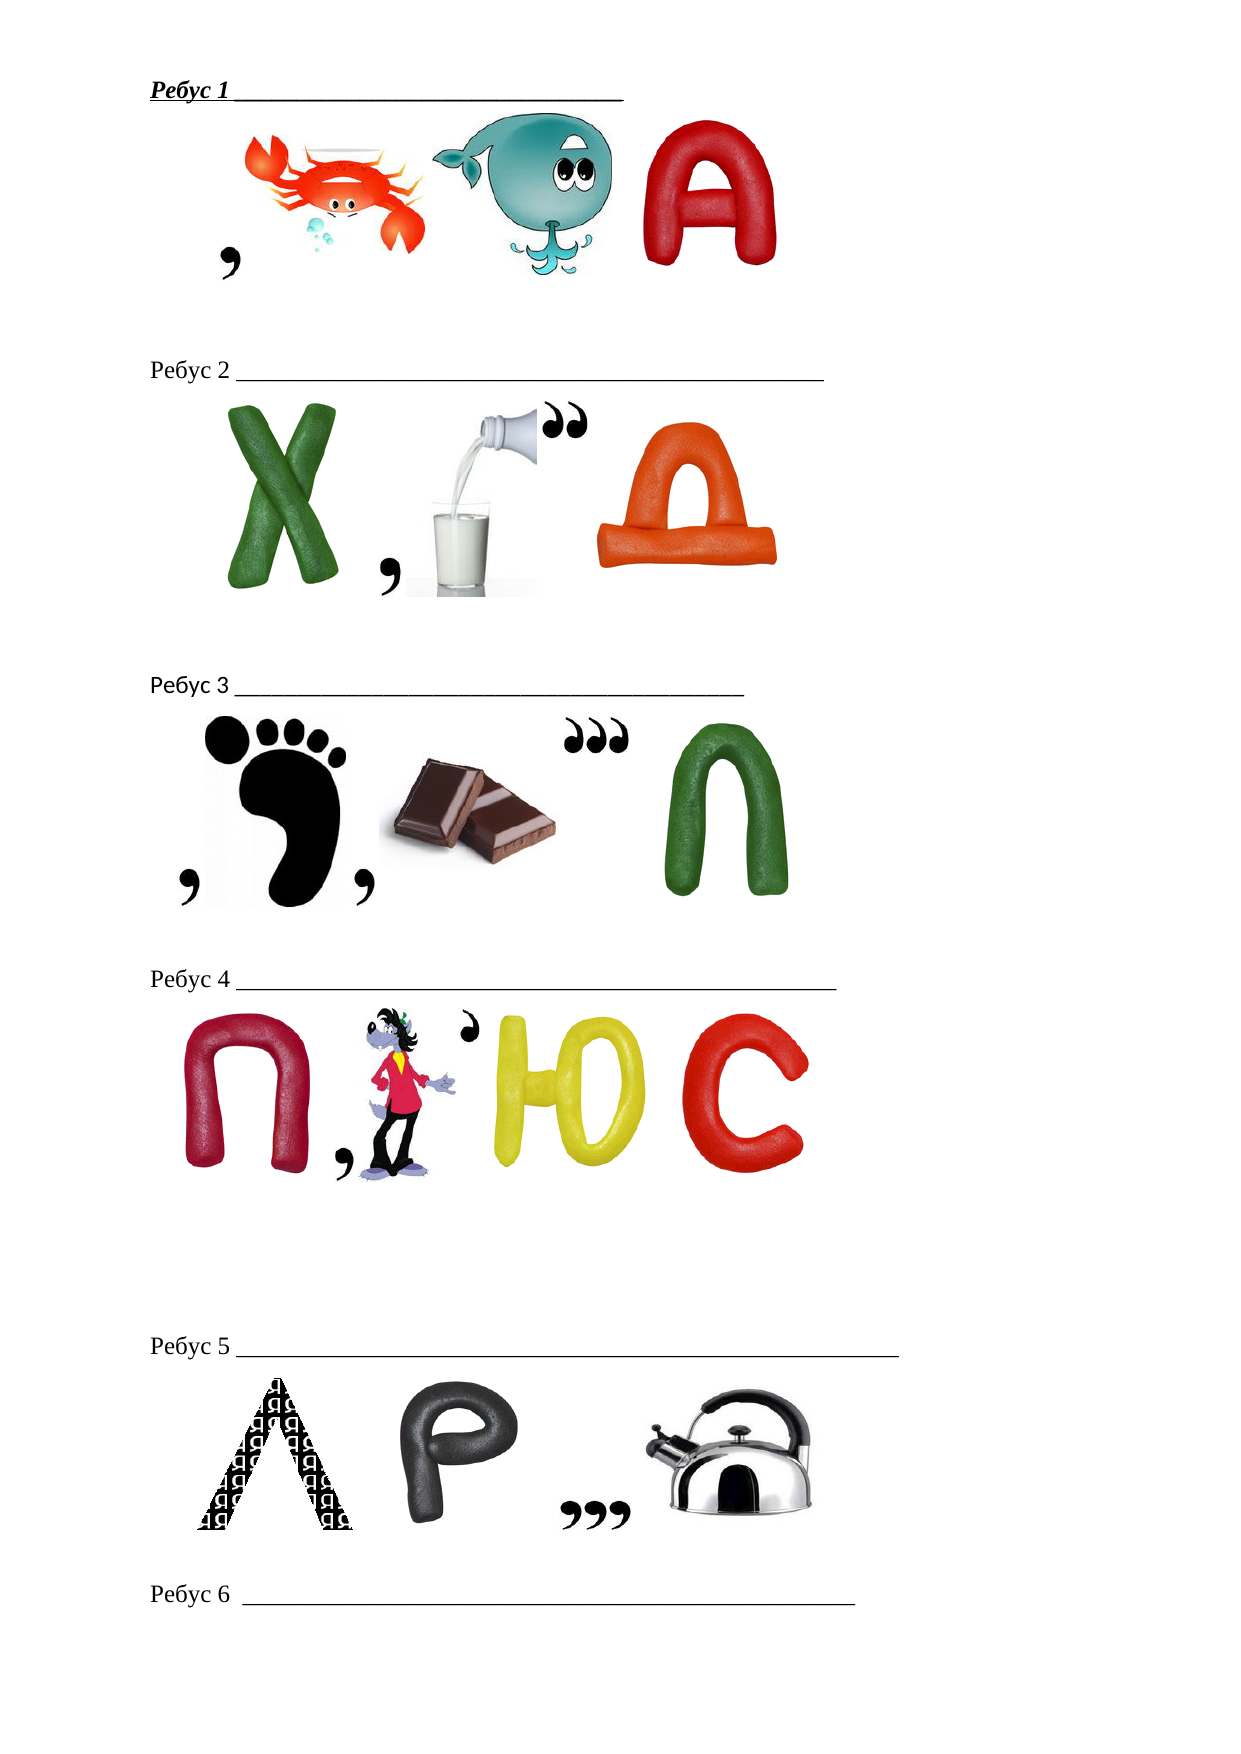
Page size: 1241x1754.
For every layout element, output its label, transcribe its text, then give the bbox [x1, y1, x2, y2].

picture [150, 1364, 852, 1543]
list Ребус 1 _______________________________ [150, 75, 1165, 104]
picture [150, 388, 830, 665]
list Ребус 4 ________________________________________________ [150, 964, 1165, 993]
list Ребус 6 _________________________________________________ [150, 1579, 1165, 1608]
list Ребус 2 _______________________________________________ [150, 355, 1165, 384]
list Ребус 5 _____________________________________________________ [150, 1331, 1165, 1360]
picture [150, 108, 821, 319]
picture [150, 704, 810, 961]
picture [150, 997, 838, 1231]
list Ребус 3 _________________________________________ [150, 669, 1165, 699]
